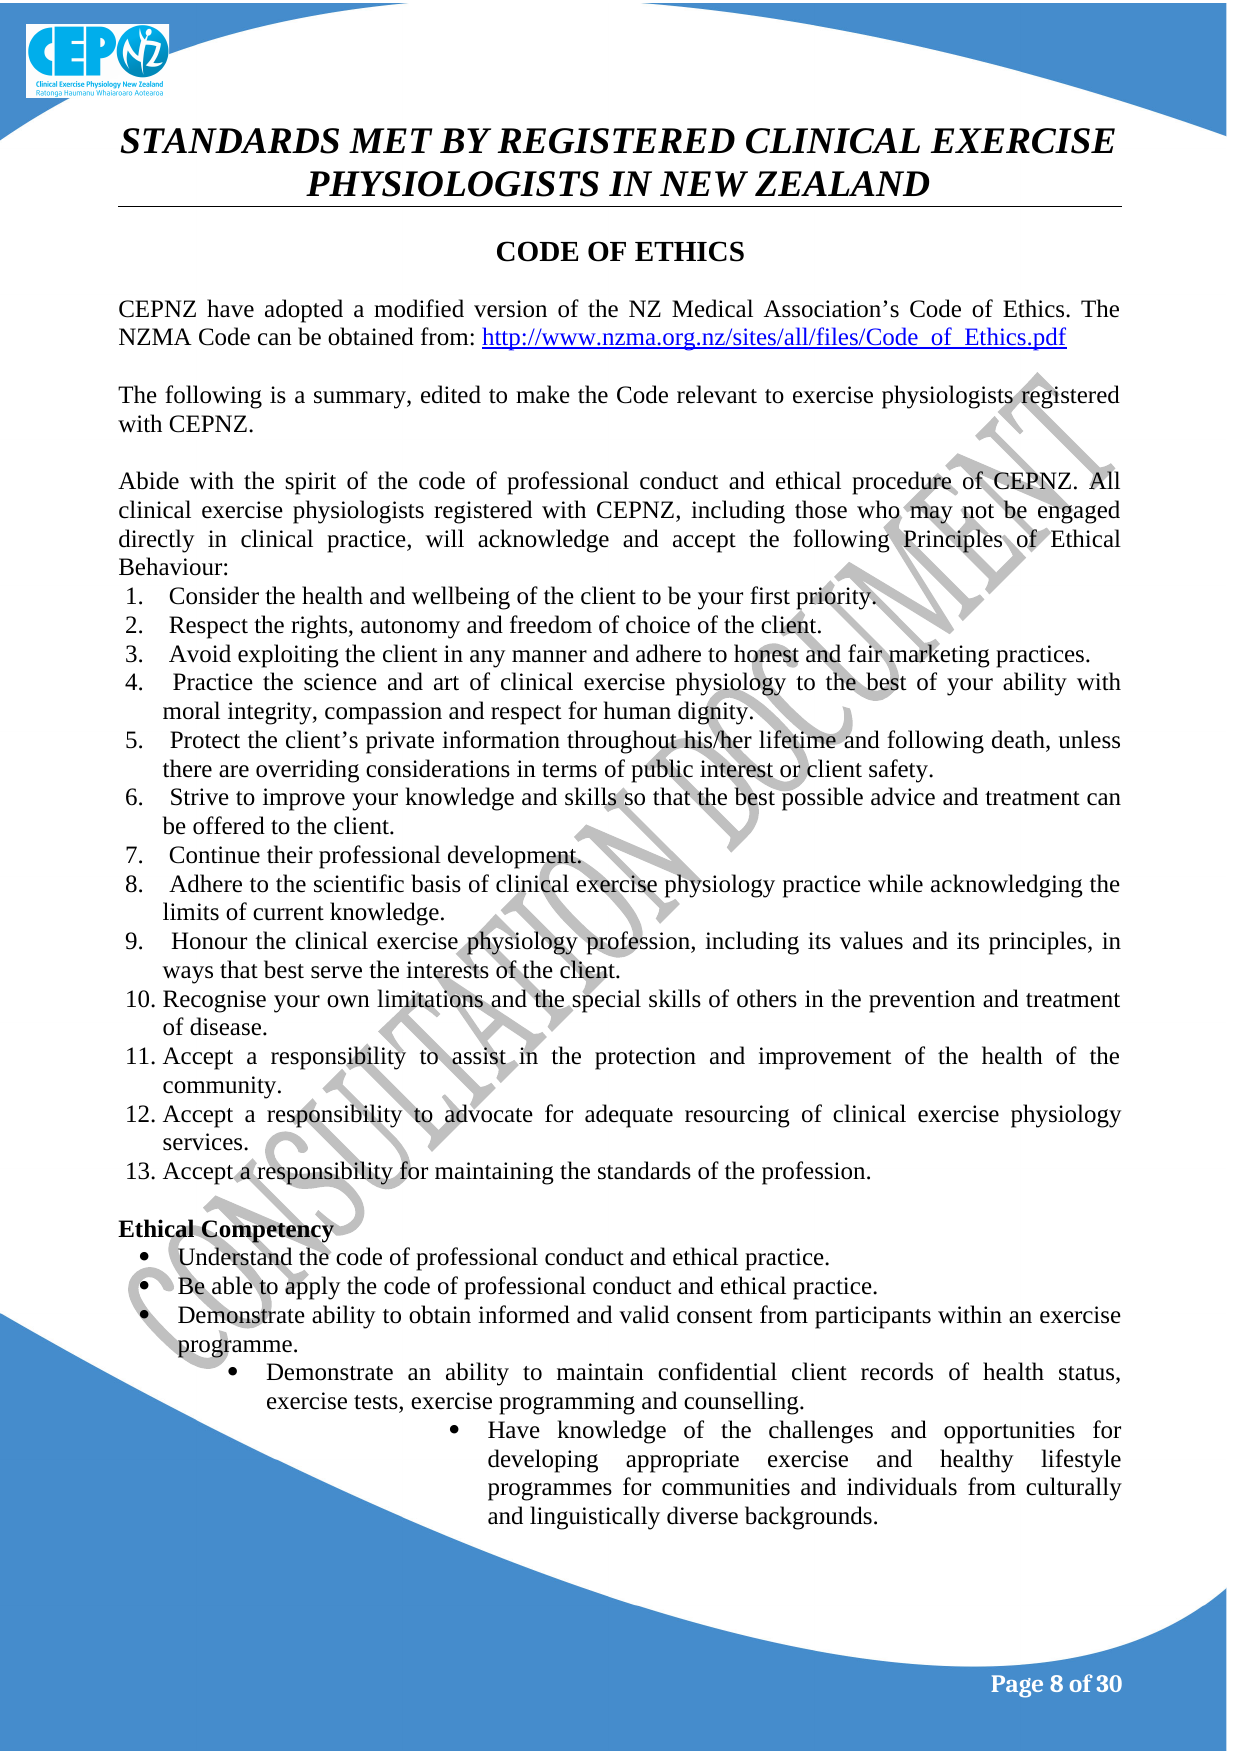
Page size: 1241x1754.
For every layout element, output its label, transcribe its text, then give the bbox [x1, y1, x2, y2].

list Consider the health and wellbeing of the client to be your first priority. [125, 581, 1122, 610]
list Honour the clinical exercise physiology profession, including its values and its principles, in ways that best serve the interests of the client. [125, 926, 1122, 984]
list Recognise your own limitations and the special skills of others in the prevention and treatment of disease. [125, 984, 1122, 1041]
list Demonstrate an ability to maintain confidential client records of health status, exercise tests, exercise programming and counselling. [228, 1357, 1122, 1415]
text CODE OF ETHICS [118, 234, 1122, 267]
text Ethical Competency [118, 1214, 1122, 1242]
list Understand the code of professional conduct and ethical practice. [140, 1242, 1122, 1271]
list Be able to apply the code of professional conduct and ethical practice. [140, 1271, 1122, 1300]
text The following is a summary, edited to make the Code relevant to exercise physiologists registered with CEPNZ. [118, 380, 1122, 437]
list Strive to improve your knowledge and skills so that the best possible advice and treatment can be offered to the client. [125, 782, 1122, 840]
list Accept a responsibility to advocate for adequate resourcing of clinical exercise physiology services. [125, 1099, 1122, 1156]
list Practice the science and art of clinical exercise physiology to the best of your ability with moral integrity, compassion and respect for human dignity. [125, 667, 1122, 725]
list Have knowledge of the challenges and opportunities for developing appropriate exercise and healthy lifestyle programmes for communities and individuals from culturally and linguistically diverse backgrounds. [450, 1415, 1122, 1530]
list Avoid exploiting the client in any manner and adhere to honest and fair marketing practices. [125, 639, 1122, 667]
picture [0, 3, 1227, 1751]
list Respect the rights, autonomy and freedom of choice of the client. [125, 610, 1122, 639]
list Demonstrate ability to obtain informed and valid consent from participants within an exercise programme. [140, 1300, 1122, 1357]
list Accept a responsibility to assist in the protection and improvement of the health of the community. [125, 1041, 1122, 1099]
text STANDARDS MET BY REGISTERED CLINICAL EXERCISE PHYSIOLOGISTS IN NEW ZEALAND [118, 118, 1122, 206]
list Protect the client’s private information throughout his/her lifetime and following death, unless there are overriding considerations in terms of public interest or client safety. [125, 725, 1122, 782]
list Accept a responsibility for maintaining the standards of the profession. [125, 1156, 1122, 1185]
list Adhere to the scientific basis of clinical exercise physiology practice while acknowledging the limits of current knowledge. [125, 869, 1122, 926]
text Abide with the spirit of the code of professional conduct and ethical procedure of CEPNZ. All clinical exercise physiologists registered with CEPNZ, including those who may not be engaged directly in clinical practice, will acknowledge and accept the following Principles of Ethical Behaviour: [118, 466, 1122, 581]
text CEPNZ have adopted a modified version of the NZ Medical Association’s Code of Ethics. The NZMA Code can be obtained from: http://www.nzma.org.nz/sites/all/files/Code_of_Ethics.pdf [118, 294, 1122, 351]
list Continue their professional development. [125, 840, 1122, 869]
